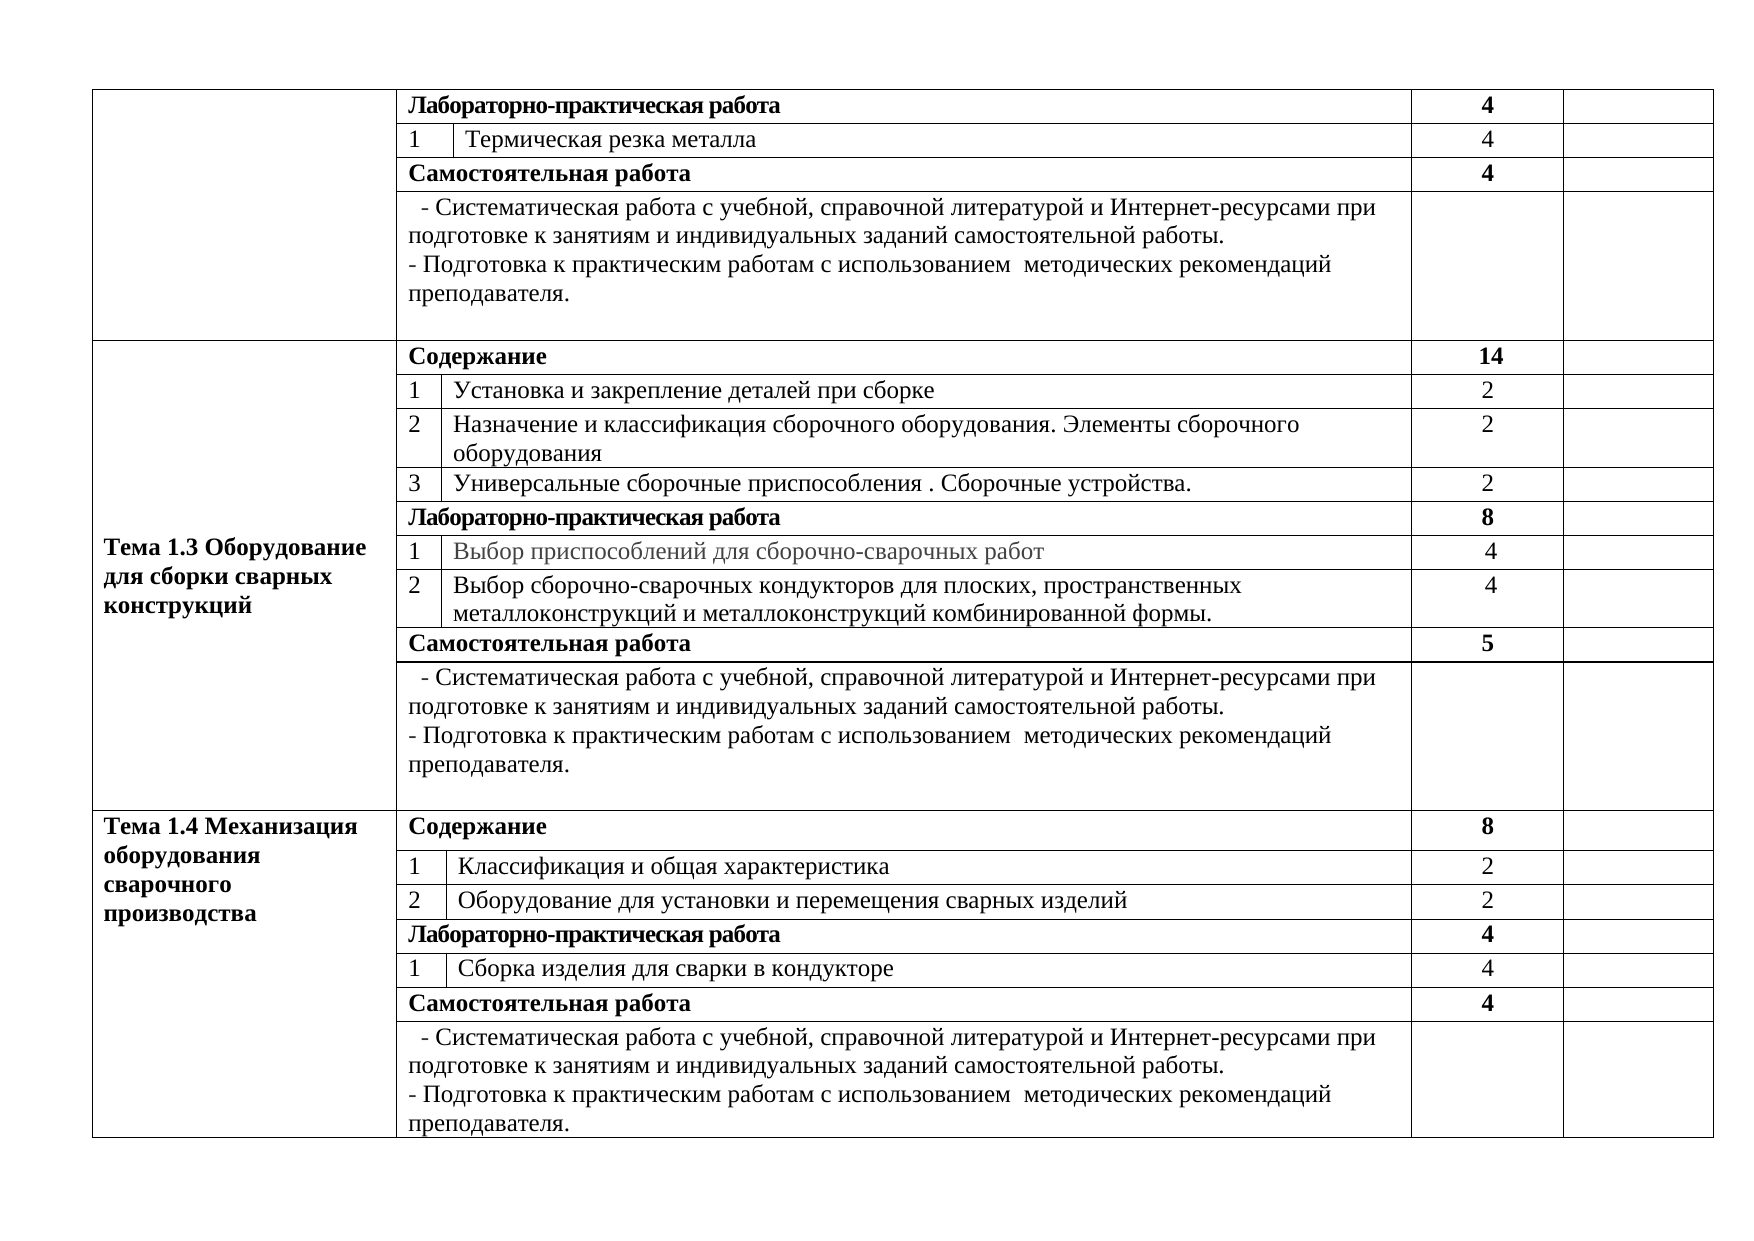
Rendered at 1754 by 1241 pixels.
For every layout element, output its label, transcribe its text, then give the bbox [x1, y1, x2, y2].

table_cell 2 [1412, 468, 1563, 501]
table_cell 2 [1412, 885, 1563, 918]
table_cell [397, 1022, 1411, 1137]
table_cell [1564, 628, 1713, 661]
table_cell 1 [397, 536, 441, 569]
table_cell [1564, 409, 1713, 467]
table_cell Тема 1.4 Механизация оборудования сварочного производства [93, 811, 396, 1137]
table_cell Лабораторно-практическая работа [397, 502, 1411, 535]
table_cell [1412, 1022, 1563, 1137]
table_cell 1 [397, 851, 446, 884]
table_cell Содержание [397, 341, 1411, 374]
table_cell [1564, 851, 1713, 884]
table_cell 2 [397, 570, 441, 627]
table_cell 14 [1412, 341, 1563, 374]
table_cell 4 [1412, 158, 1563, 191]
table_cell [1564, 158, 1713, 191]
table_cell 2 [1412, 375, 1563, 408]
table_cell Термическая резка металла [454, 124, 1411, 157]
table_cell [1564, 1022, 1713, 1137]
table_cell Лабораторно-практическая работа [397, 90, 1411, 123]
table_cell [1564, 536, 1713, 569]
table_cell 1 [397, 375, 441, 408]
table_cell 8 [1412, 502, 1563, 535]
table_cell 2 [1412, 851, 1563, 884]
table_cell Самостоятельная работа [397, 158, 1411, 191]
table_cell [1564, 811, 1713, 850]
table_cell 4 [1412, 536, 1563, 569]
table_cell [1564, 502, 1713, 535]
table_cell Самостоятельная работа [397, 988, 1411, 1021]
table_cell Назначение и классификация сборочного оборудования. Элементы сборочного оборудования [442, 409, 1411, 467]
table_cell [1564, 570, 1713, 627]
table_cell [1564, 988, 1713, 1021]
table_cell [1564, 885, 1713, 918]
table_cell Установка и закрепление деталей при сборке [442, 375, 1411, 408]
table_cell 4 [1412, 988, 1563, 1021]
table_cell 1 [397, 954, 446, 987]
table_cell 3 [397, 468, 441, 501]
table_cell 1 [397, 124, 453, 157]
table_cell 2 [1412, 409, 1563, 467]
table_cell [1564, 468, 1713, 501]
table_cell 4 [1412, 954, 1563, 987]
table_cell [1564, 90, 1713, 123]
table_cell [1564, 954, 1713, 987]
table_cell 4 [1412, 570, 1563, 627]
table_cell 4 [1412, 920, 1563, 952]
table_cell [1564, 663, 1713, 810]
table_cell [1564, 192, 1713, 340]
table_cell Оборудование для установки и перемещения сварных изделий [447, 885, 1411, 918]
table_cell 2 [397, 885, 446, 918]
table_cell Самостоятельная работа [397, 628, 1411, 661]
table_cell 4 [1412, 90, 1563, 123]
table_cell 2 [397, 409, 441, 467]
table_cell Выбор приспособлений для сборочно-сварочных работ [442, 536, 1411, 569]
table_cell 5 [1412, 628, 1563, 661]
table_cell [1564, 124, 1713, 157]
table_cell Лабораторно-практическая работа [397, 920, 1411, 952]
table_cell Тема 1.3 Оборудование для сборки сварных конструкций [93, 341, 396, 810]
table_cell [1412, 663, 1563, 810]
table_cell 4 [1412, 124, 1563, 157]
table_cell Содержание [397, 811, 1411, 850]
table_cell [1564, 341, 1713, 374]
table_cell Сборка изделия для сварки в кондукторе [447, 954, 1411, 987]
table_cell [1564, 375, 1713, 408]
table_cell [1564, 920, 1713, 952]
table_cell [1412, 192, 1563, 340]
table_cell Классификация и общая характеристика [447, 851, 1411, 884]
table_cell Выбор сборочно-сварочных кондукторов для плоских, пространственных металлоконструкций и металлоконструкций комбинированной формы. [442, 570, 1411, 627]
table_cell Универсальные сборочные приспособления . Сборочные устройства. [442, 468, 1411, 501]
table_cell 8 [1412, 811, 1563, 850]
